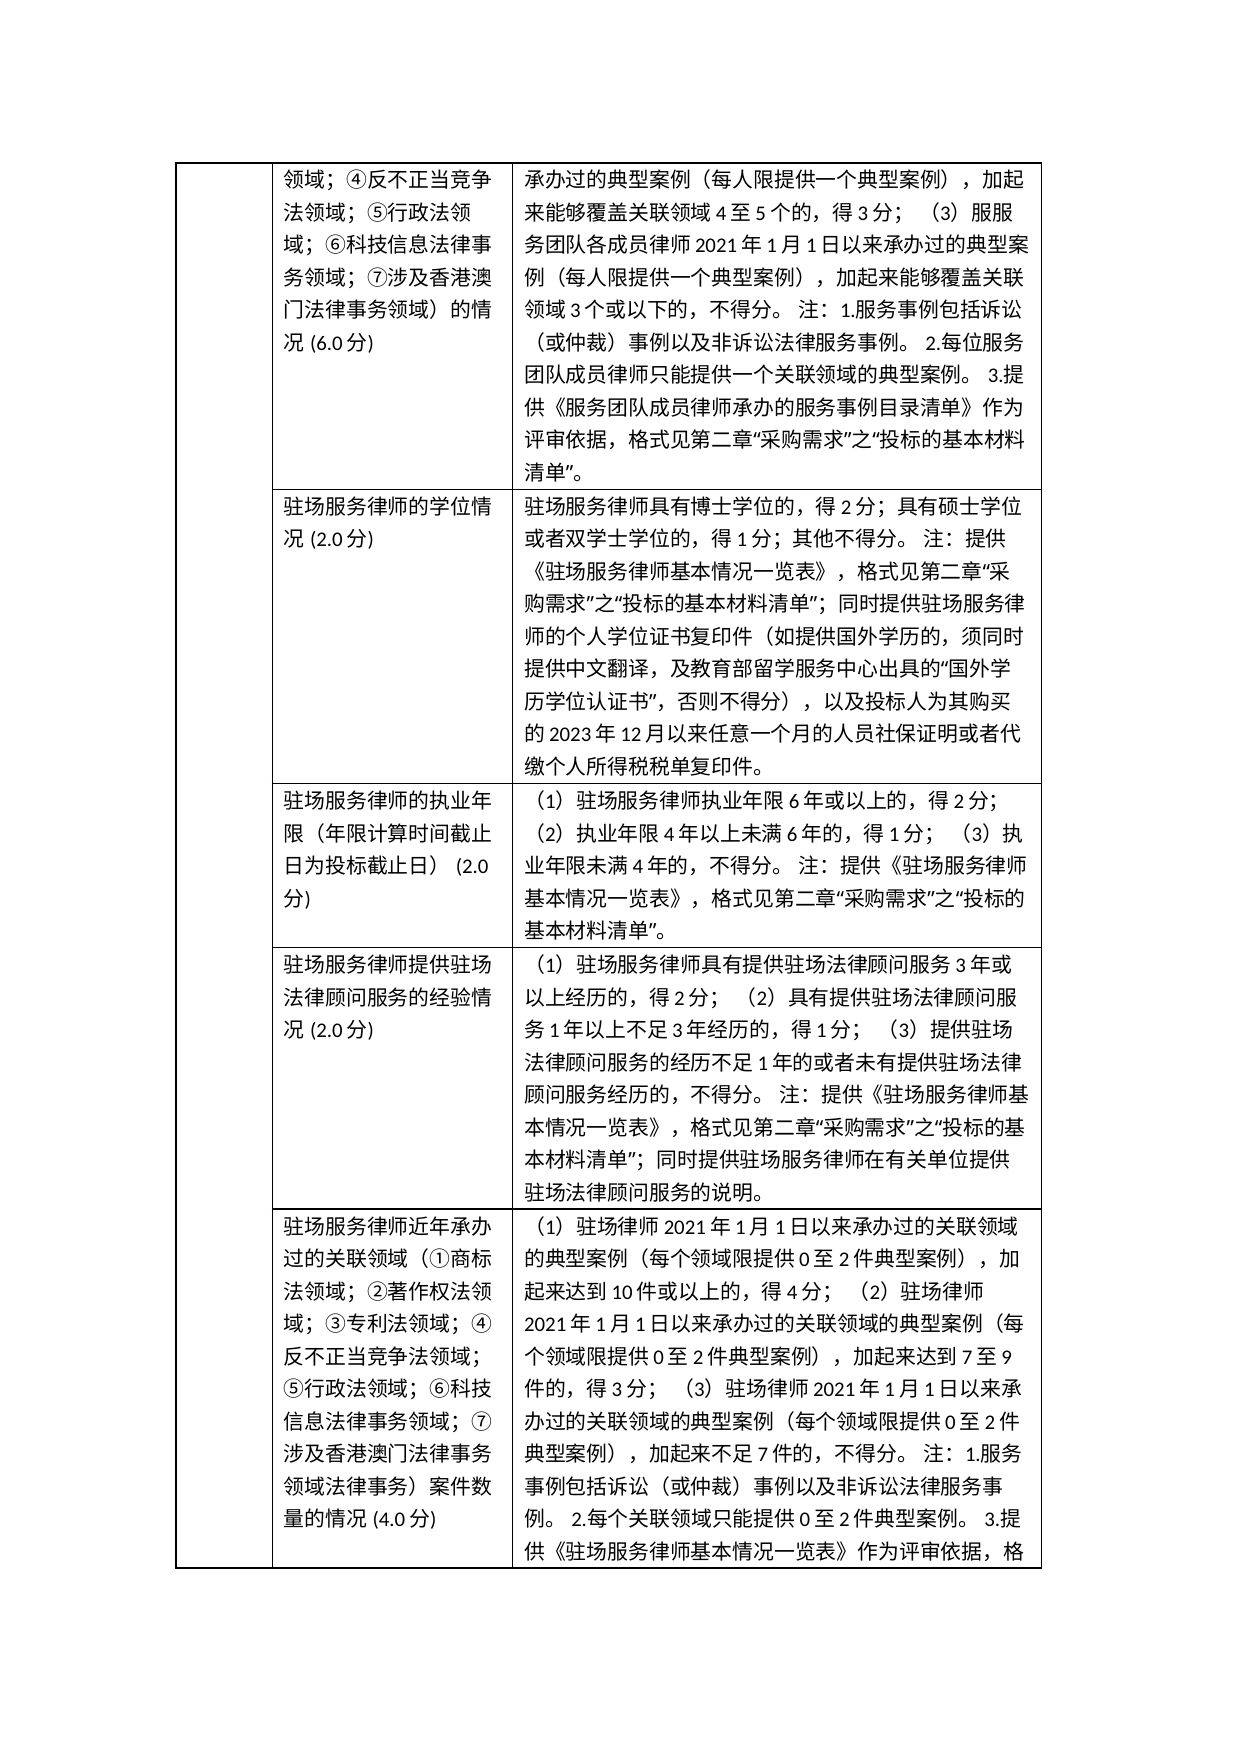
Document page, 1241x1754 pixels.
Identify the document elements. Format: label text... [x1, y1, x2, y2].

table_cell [273, 1210, 512, 1567]
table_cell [513, 1210, 1041, 1567]
table_cell （1）驻场服务律师具有提供驻场法律顾问服务3年或以上经历的，得2分； （2）具有提供驻场法律顾问服务1年以上不足3年经历的，得1分； （3）提供驻场法律顾问服务的经历不足1年的或者未有提供驻场法律顾问服务经历的，不得分。 注：提供《驻场服务律师基本情况一览表》，格式见第二章“采购需求”之“投标的基本材料清单”；同时提供驻场服务律师在有关单位提供驻场法律顾问服务的说明。 [513, 948, 1041, 1208]
table_cell （1）驻场服务律师执业年限6年或以上的，得2分； （2）执业年限4年以上未满6年的，得1分； （3）执业年限未满4年的，不得分。 注：提供《驻场服务律师基本情况一览表》，格式见第二章“采购需求”之“投标的基本材料清单”。 [513, 784, 1041, 947]
table_cell 驻场服务律师的学位情况 (2.0分) [273, 490, 512, 783]
table_cell 驻场服务律师具有博士学位的，得2分；具有硕士学位或者双学士学位的，得1分；其他不得分。 注：提供《驻场服务律师基本情况一览表》，格式见第二章“采购需求”之“投标的基本材料清单”；同时提供驻场服务律师的个人学位证书复印件（如提供国外学历的，须同时提供中文翻译，及教育部留学服务中心出具的“国外学历学位认证书”，否则不得分），以及投标人为其购买的2023年12月以来任意一个月的人员社保证明或者代缴个人所得税税单复印件。 [513, 490, 1041, 783]
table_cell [513, 164, 1041, 488]
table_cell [273, 164, 512, 488]
table_cell 驻场服务律师提供驻场法律顾问服务的经验情况 (2.0分) [273, 948, 512, 1208]
table_cell 驻场服务律师的执业年限（年限计算时间截止日为投标截止日） (2.0分) [273, 784, 512, 947]
